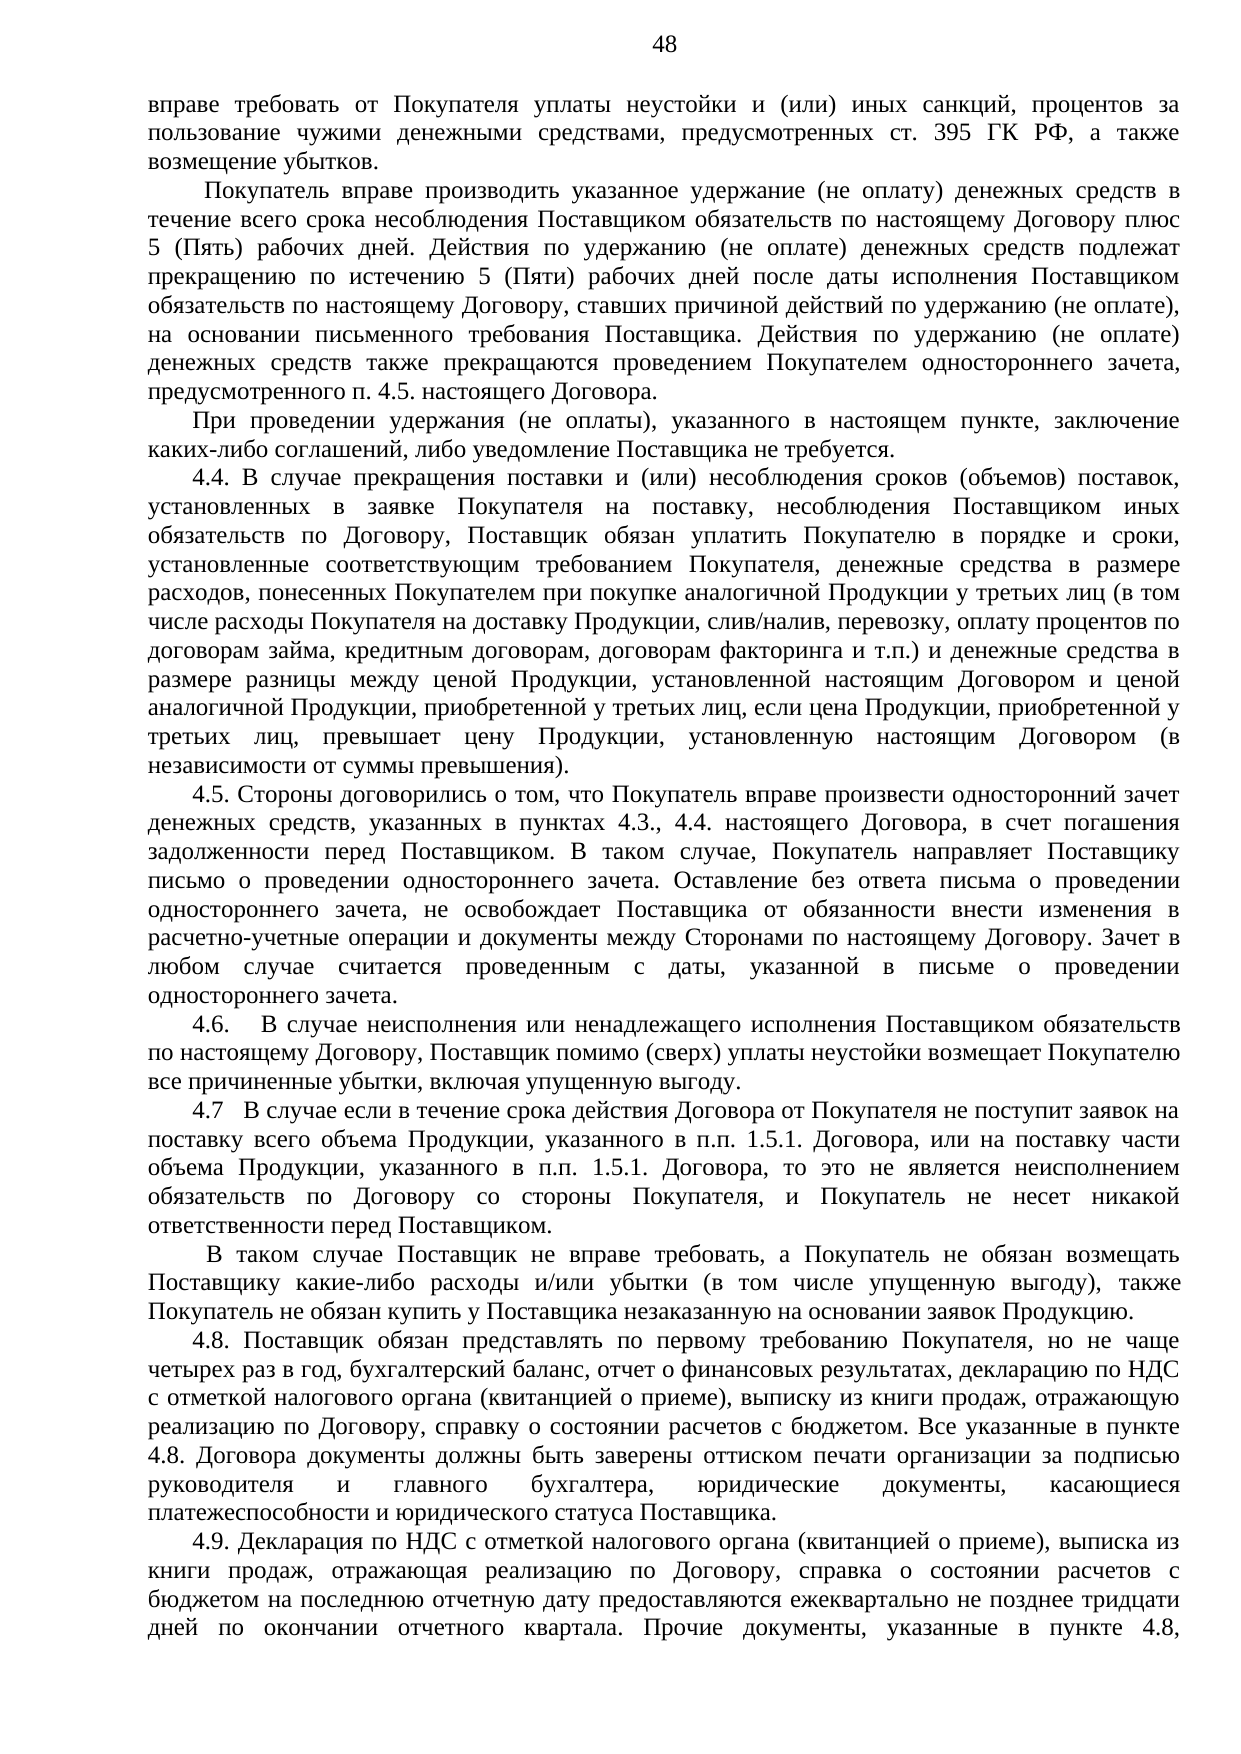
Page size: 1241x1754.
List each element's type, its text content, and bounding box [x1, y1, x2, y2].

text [148, 89, 1181, 175]
text При проведении удержания (не оплаты), указанного в настоящем пункте, заключение каких-либо соглашений, либо уведомление Поставщика не требуется. [148, 405, 1181, 462]
text 4.6. В случае неисполнения или ненадлежащего исполнения Поставщиком обязательств по настоящему Договору, Поставщик помимо (сверх) уплаты неустойки возмещает Покупателю все причиненные убытки, включая упущенную выгоду. [148, 1009, 1181, 1095]
text 4.8. Поставщик обязан представлять по первому требованию Покупателя, но не чаще четырех раз в год, бухгалтерский баланс, отчет о финансовых результатах, декларацию по НДС с отметкой налогового органа (квитанцией о приеме), выписку из книги продаж, отражающую реализацию по Договору, справку о состоянии расчетов с бюджетом. Все указанные в пункте 4.8. Договора документы должны быть заверены оттиском печати организации за подписью руководителя и главного бухгалтера, юридические документы, касающиеся платежеспособности и юридического статуса Поставщика. [148, 1325, 1181, 1526]
text 4.7 В случае если в течение срока действия Договора от Покупателя не поступит заявок на поставку всего объема Продукции, указанного в п.п. 1.5.1. Договора, или на поставку части объема Продукции, указанного в п.п. 1.5.1. Договора, то это не является неисполнением обязательств по Договору со стороны Покупателя, и Покупатель не несет никакой ответственности перед Поставщиком. [148, 1095, 1181, 1239]
text 4.5. Стороны договорились о том, что Покупатель вправе произвести односторонний зачет денежных средств, указанных в пунктах 4.3., 4.4. настоящего Договора, в счет погашения задолженности перед Поставщиком. В таком случае, Покупатель направляет Поставщику письмо о проведении одностороннего зачета. Оставление без ответа письма о проведении одностороннего зачета, не освобождает Поставщика от обязанности внести изменения в расчетно-учетные операции и документы между Сторонами по настоящему Договору. Зачет в любом случае считается проведенным с даты, указанной в письме о проведении одностороннего зачета. [148, 779, 1181, 1009]
text В таком случае Поставщик не вправе требовать, а Покупатель не обязан возмещать Поставщику какие-либо расходы и/или убытки (в том числе упущенную выгоду), также Покупатель не обязан купить у Поставщика незаказанную на основании заявок Продукцию. [148, 1239, 1181, 1325]
text Покупатель вправе производить указанное удержание (не оплату) денежных средств в течение всего срока несоблюдения Поставщиком обязательств по настоящему Договору плюс 5 (Пять) рабочих дней. Действия по удержанию (не оплате) денежных средств подлежат прекращению по истечению 5 (Пяти) рабочих дней после даты исполнения Поставщиком обязательств по настоящему Договору, ставших причиной действий по удержанию (не оплате), на основании письменного требования Поставщика. Действия по удержанию (не оплате) денежных средств также прекращаются проведением Покупателем одностороннего зачета, предусмотренного п. 4.5. настоящего Договора. [148, 175, 1181, 405]
text 4.4. В случае прекращения поставки и (или) несоблюдения сроков (объемов) поставок, установленных в заявке Покупателя на поставку, несоблюдения Поставщиком иных обязательств по Договору, Поставщик обязан уплатить Покупателю в порядке и сроки, установленные соответствующим требованием Покупателя, денежные средства в размере расходов, понесенных Покупателем при покупке аналогичной Продукции у третьих лиц (в том числе расходы Покупателя на доставку Продукции, слив/налив, перевозку, оплату процентов по договорам займа, кредитным договорам, договорам факторинга и т.п.) и денежные средства в размере разницы между ценой Продукции, установленной настоящим Договором и ценой аналогичной Продукции, приобретенной у третьих лиц, если цена Продукции, приобретенной у третьих лиц, превышает цену Продукции, установленную настоящим Договором (в независимости от суммы превышения). [148, 462, 1181, 779]
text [148, 1526, 1181, 1641]
